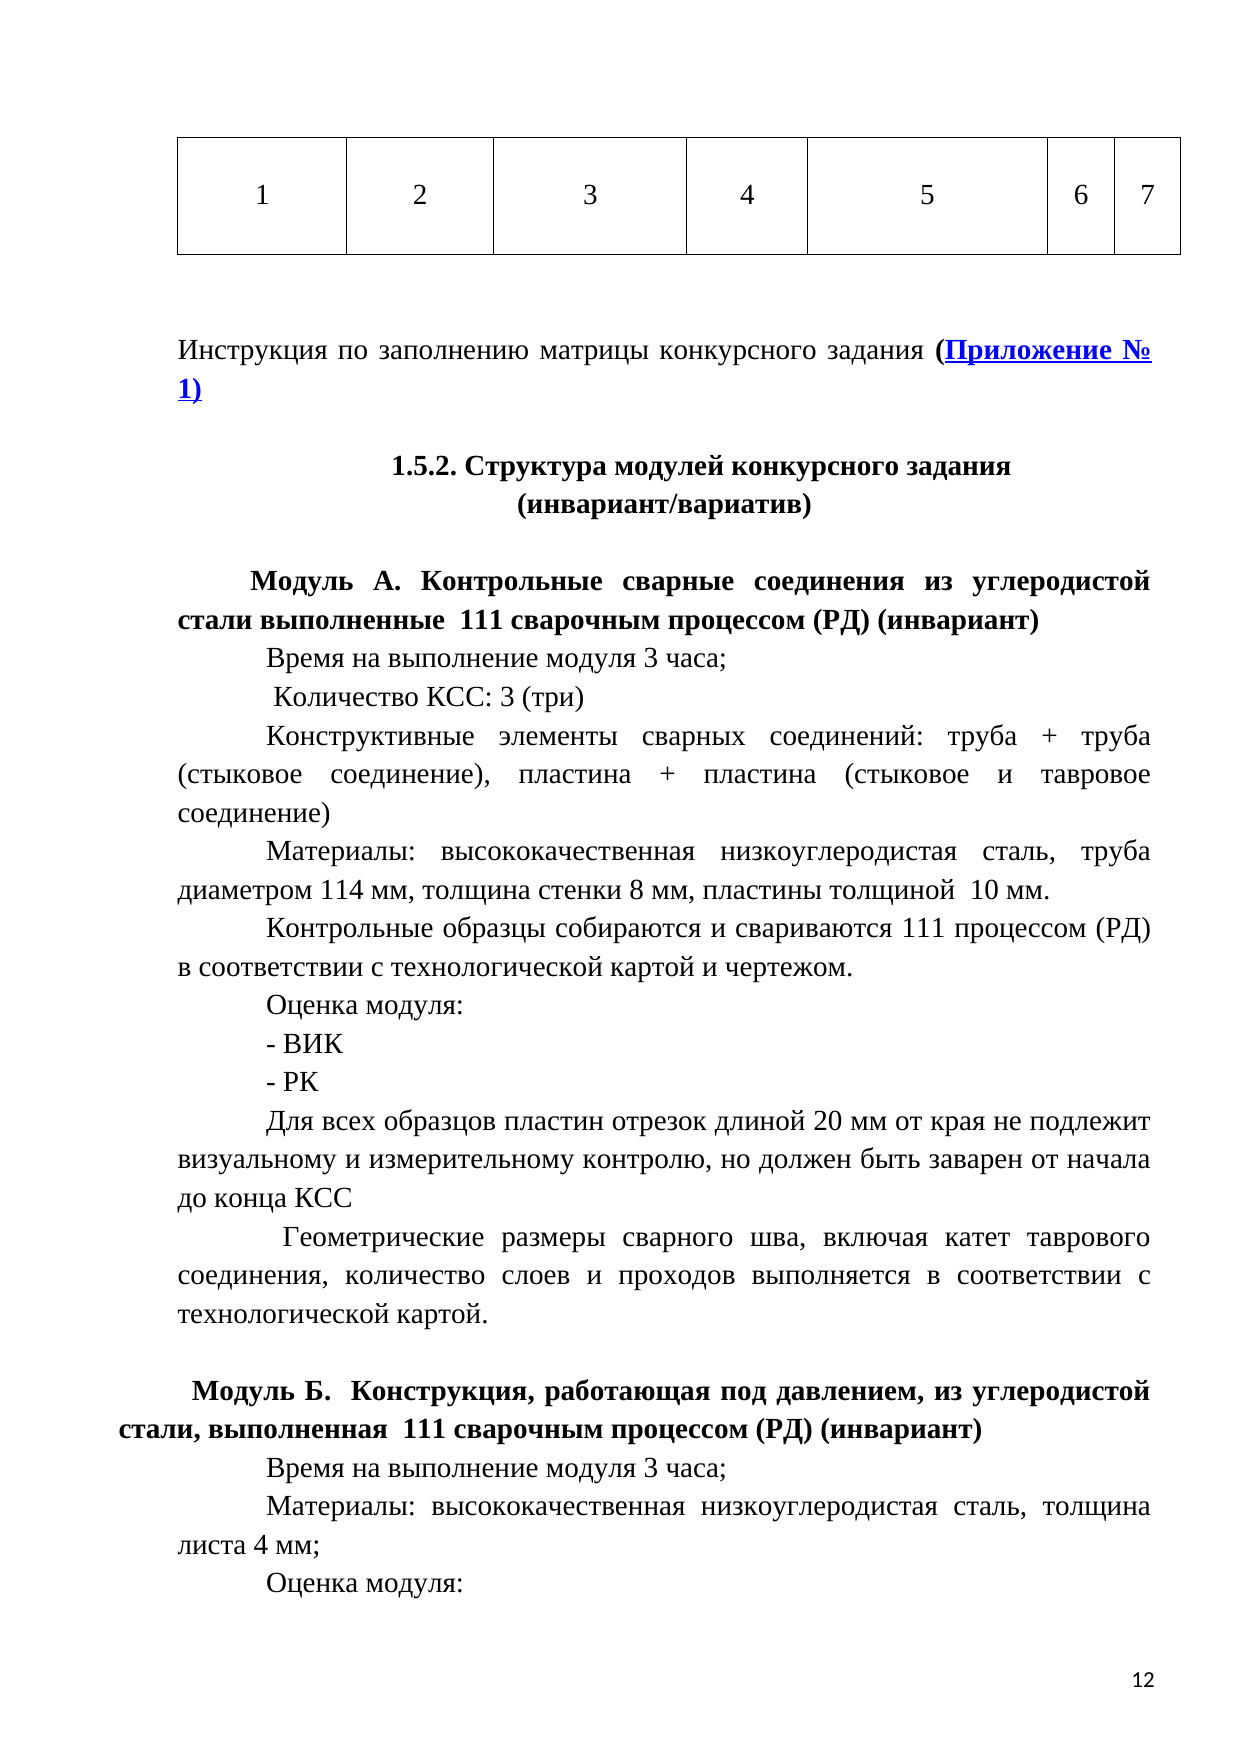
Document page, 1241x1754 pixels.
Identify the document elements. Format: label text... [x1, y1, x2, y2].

table_cell 5 [808, 138, 1047, 254]
table_cell 1 [178, 138, 346, 254]
table_cell 7 [1115, 138, 1180, 254]
text Конструктивные элементы сварных соединений: труба + труба (стыковое соединение), пластина + пластина (стыковое и тавровое соединение) [177, 718, 1152, 828]
text Оценка модуля: [177, 987, 1152, 1021]
table_cell 3 [494, 138, 686, 254]
text Материалы: высококачественная низкоуглеродистая сталь, толщина листа 4 мм; [177, 1488, 1152, 1561]
text Время на выполнение модуля 3 часа; [177, 1450, 1152, 1483]
table_cell 6 [1048, 138, 1114, 254]
text Количество КСС: 3 (три) [177, 679, 1152, 713]
text Инструкция по заполнению матрицы конкурсного задания (Приложение № 1) [177, 332, 1152, 404]
text - РК [177, 1064, 1152, 1098]
text Материалы: высококачественная низкоуглеродистая сталь, труба диаметром 114 мм, толщина стенки 8 мм, пластины толщиной 10 мм. [177, 833, 1152, 905]
text - ВИК [177, 1026, 1152, 1059]
text Геометрические размеры сварного шва, включая катет таврового соединения, количество слоев и проходов выполняется в соответствии с технологической картой. [177, 1219, 1152, 1329]
text Оценка модуля: [177, 1566, 1152, 1599]
text Время на выполнение модуля 3 часа; [177, 641, 1152, 674]
text Модуль Б. Конструкция, работающая под давлением, из углеродистой стали, выполненная 111 сварочным процессом (РД) (инвариант) [118, 1373, 1152, 1445]
table_cell 4 [687, 138, 807, 254]
text Для всех образцов пластин отрезок длиной 20 мм от края не подлежит визуальному и измерительному контролю, но должен быть заварен от начала до конца КСС [177, 1103, 1152, 1214]
text Модуль А. Контрольные сварные соединения из углеродистой стали выполненные 111 сварочным процессом (РД) (инвариант) [177, 563, 1152, 636]
table_cell 2 [347, 138, 493, 254]
subtitle 1.5.2. Структура модулей конкурсного задания (инвариант/вариатив) [177, 448, 1152, 520]
text Контрольные образцы собираются и свариваются 111 процессом (РД) в соответствии с технологической картой и чертежом. [177, 910, 1152, 982]
